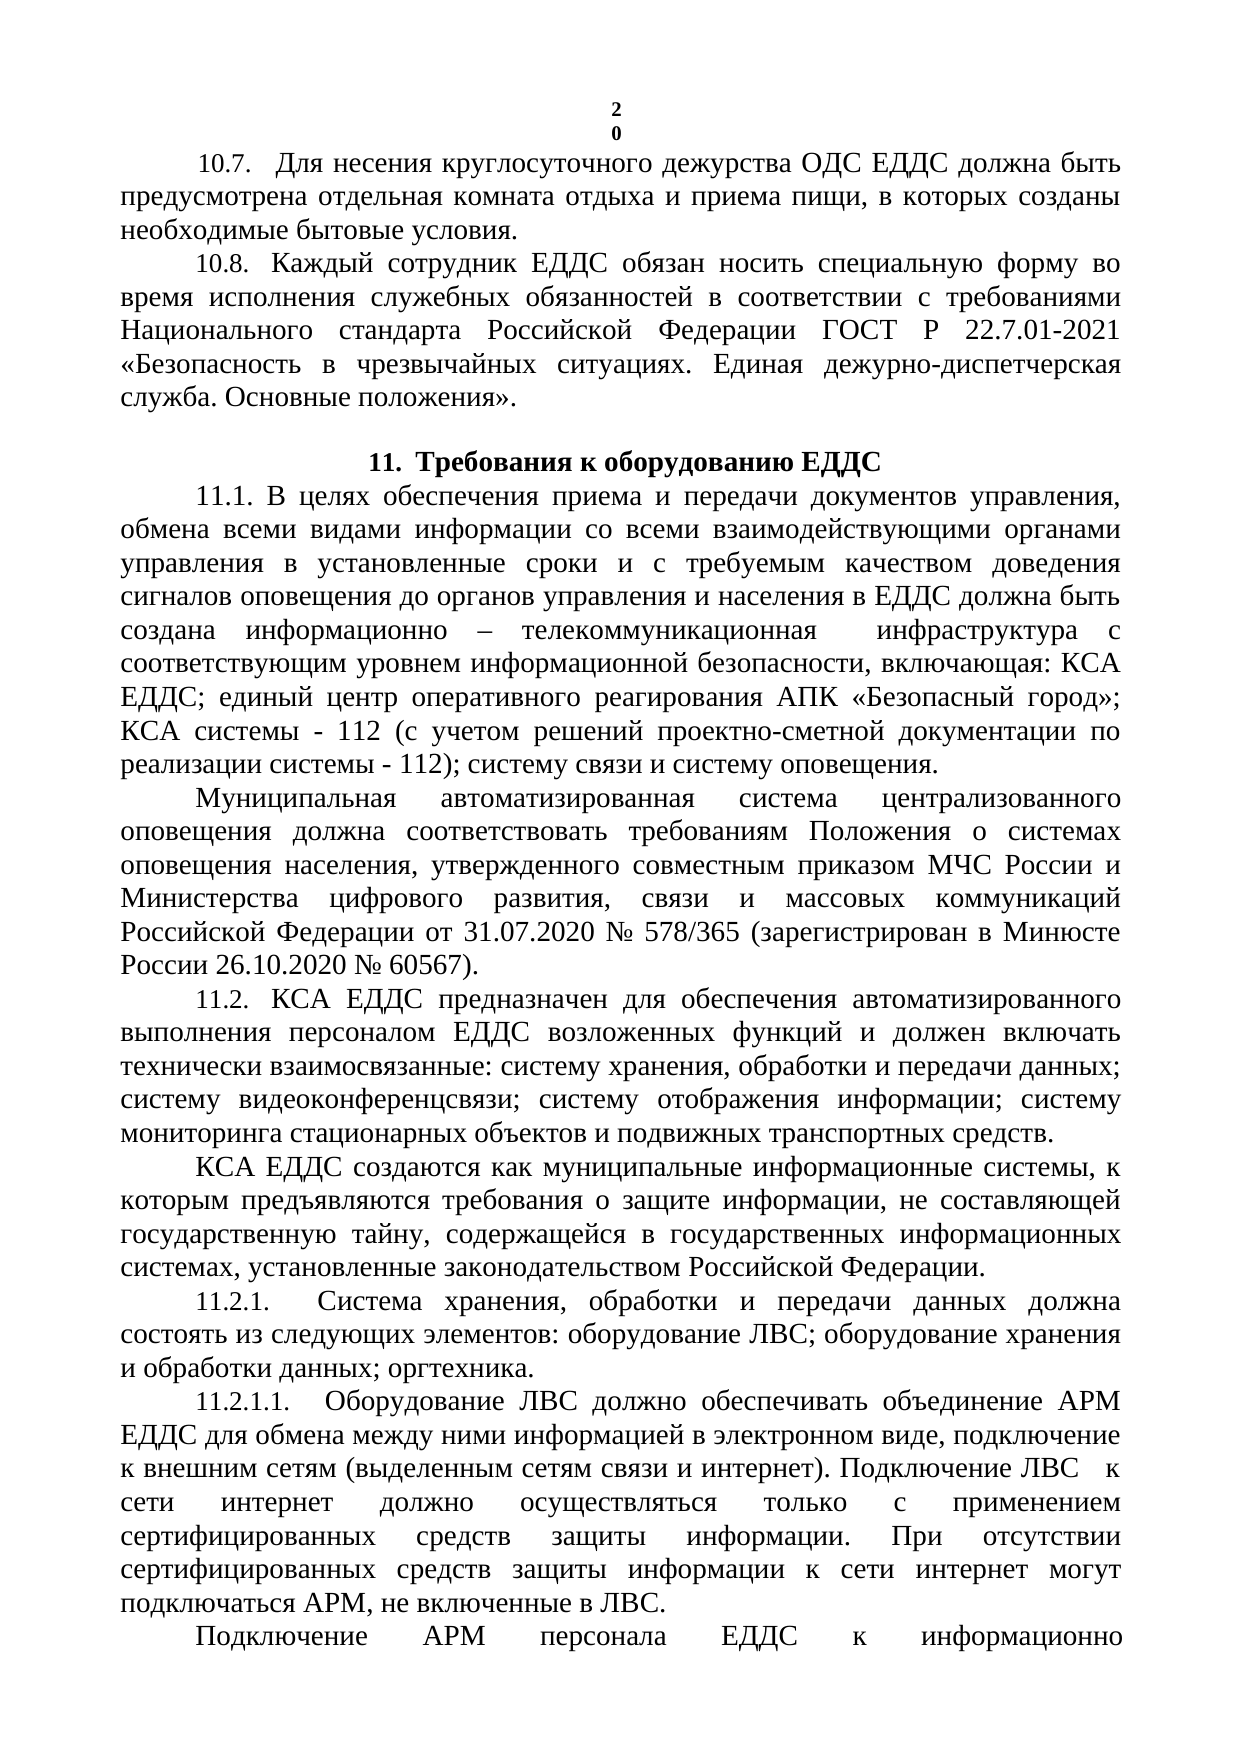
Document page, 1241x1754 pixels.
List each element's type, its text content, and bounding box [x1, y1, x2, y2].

list Требования к оборудованию ЕДДС [368, 445, 1124, 478]
list Для несения круглосуточного дежурства ОДС ЕДДС должна быть предусмотрена отдельная комната отдыха и приема пищи, в которых созданы необходимые бытовые условия. [120, 145, 1122, 246]
list Каждый сотрудник ЕДДС обязан носить специальную форму во время исполнения служебных обязанностей в соответствии с требованиями Национального стандарта Российской Федерации ГОСТ Р 22.7.01-2021 «Безопасность в чрезвычайных ситуациях. Единая дежурно-диспетчерская служба. Основные положения». [120, 246, 1122, 414]
list Оборудование ЛВС должно обеспечивать объединение АРМ ЕДДС для обмена между ними информацией в электронном виде, подключение к внешним сетям (выделенным сетям связи и интернет). Подключение ЛВС к сети интернет должно осуществляться только с применением сертифицированных средств защиты информации. При отсутствии сертифицированных средств защиты информации к сети интернет могут подключаться АРМ, не включенные в ЛВС. [120, 1384, 1122, 1619]
list КСА ЕДДС предназначен для обеспечения автоматизированного выполнения персоналом ЕДДС возложенных функций и должен включать технически взаимосвязанные: систему хранения, обработки и передачи данных; систему видеоконференцсвязи; систему отображения информации; систему мониторинга стационарных объектов и подвижных транспортных средств. [120, 982, 1122, 1149]
text 11.1. В целях обеспечения приема и передачи документов управления, обмена всеми видами информации со всеми взаимодействующими органами управления в установленные сроки и с требуемым качеством доведения сигналов оповещения до органов управления и населения в ЕДДС должна быть создана информационно – телекоммуникационная инфраструктура с соответствующим уровнем информационной безопасности, включающая: КСА ЕДДС; единый центр оперативного реагирования АПК «Безопасный город»; КСА системы - 112 (с учетом решений проектно-сметной документации по реализации системы - 112); систему связи и систему оповещения. [120, 478, 1122, 780]
text Муниципальная автоматизированная система централизованного оповещения должна соответствовать требованиям Положения о системах оповещения населения, утвержденного совместным приказом МЧС России и Министерства цифрового развития, связи и массовых коммуникаций Российской Федерации от 31.07.2020 № 578/365 (зарегистрирован в Минюсте России 26.10.2020 № 60567). [120, 780, 1122, 982]
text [120, 1619, 1124, 1652]
text КСА ЕДДС создаются как муниципальные информационные системы, к которым предъявляются требования о защите информации, не составляющей государственную тайну, содержащейся в государственных информационных системах, установленные законодательством Российской Федерации. [120, 1149, 1122, 1283]
list Система хранения, обработки и передачи данных должна состоять из следующих элементов: оборудование ЛВС; оборудование хранения и обработки данных; оргтехника. [120, 1283, 1122, 1384]
